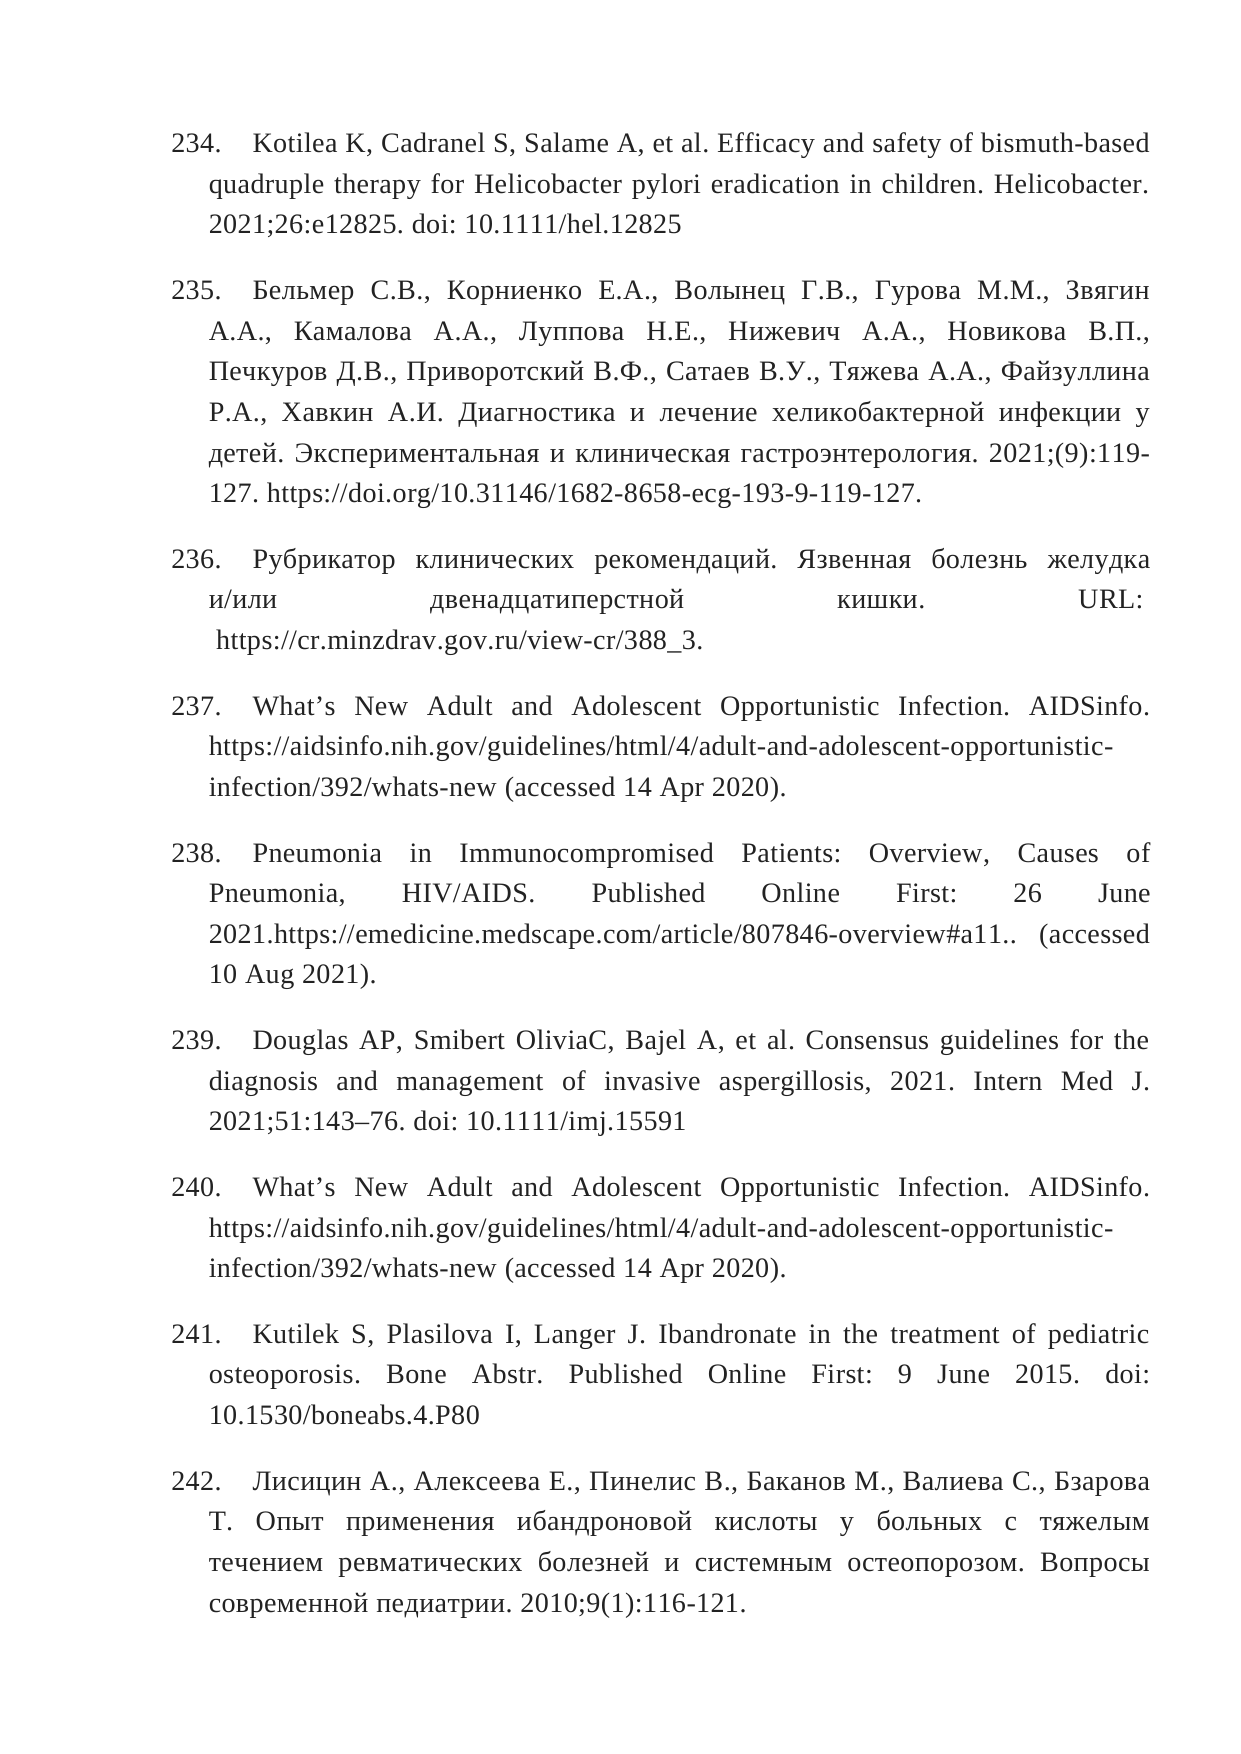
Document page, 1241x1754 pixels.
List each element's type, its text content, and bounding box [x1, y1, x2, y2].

list Лисицин А., Алексеева Е., Пинелис В., Баканов М., Валиева С., Бзарова Т. Опыт применения ибандроновой кислоты у больных с тяжелым течением ревматических болезней и системным остеопорозом. Вопросы современной педиатрии. 2010;9(1):116-121. [171, 1456, 1152, 1618]
list What’s New Adult and Adolescent Opportunistic Infection. AIDSinfo. https://aidsinfo.nih.gov/guidelines/html/4/adult-and-adolescent-opportunistic-infection/392/whats-new (accessed 14 Apr 2020). [171, 1162, 1152, 1284]
list Pneumonia in Immunocompromised Patients: Overview, Causes of Pneumonia, HIV/AIDS. Published Online First: 26 June 2021.https://emedicine.medscape.com/article/807846-overview#a11.. (accessed 10 Aug 2021). [171, 827, 1152, 990]
list Douglas AP, Smibert OliviaC, Bajel A, et al. Consensus guidelines for the diagnosis and management of invasive aspergillosis, 2021. Intern Med J. 2021;51:143–76. doi: 10.1111/imj.15591 [171, 1015, 1152, 1137]
list Kutilek S, Plasilova I, Langer J. Ibandronate in the treatment of pediatric osteoporosis. Bone Abstr. Published Online First: 9 June 2015. doi: 10.1530/boneabs.4.P80 [171, 1309, 1152, 1431]
list Рубрикатор клинических рекомендаций. Язвенная болезнь желудка и/или двенадцатиперстной кишки. URL: https://cr.minzdrav.gov.ru/view-cr/388_3. [171, 534, 1152, 656]
list Бельмер С.В., Корниенко Е.А., Волынец Г.В., Гурова М.М., Звягин А.А., Камалова А.А., Луппова Н.Е., Нижевич А.А., Новикова В.П., Печкуров Д.В., Приворотский В.Ф., Сатаев В.У., Тяжева А.А., Файзуллина Р.А., Хавкин А.И. Диагностика и лечение хеликобактерной инфекции у детей. Экспериментальная и клиническая гастроэнтерология. 2021;(9):119-127. https://doi.org/10.31146/1682-8658-ecg-193-9-119-127. [171, 265, 1152, 509]
list What’s New Adult and Adolescent Opportunistic Infection. AIDSinfo. https://aidsinfo.nih.gov/guidelines/html/4/adult-and-adolescent-opportunistic-infection/392/whats-new (accessed 14 Apr 2020). [171, 681, 1152, 802]
list Kotilea K, Cadranel S, Salame A, et al. Efficacy and safety of bismuth‐based quadruple therapy for Helicobacter pylori eradication in children. Helicobacter. 2021;26:e12825. doi: 10.1111/hel.12825 [171, 118, 1152, 240]
